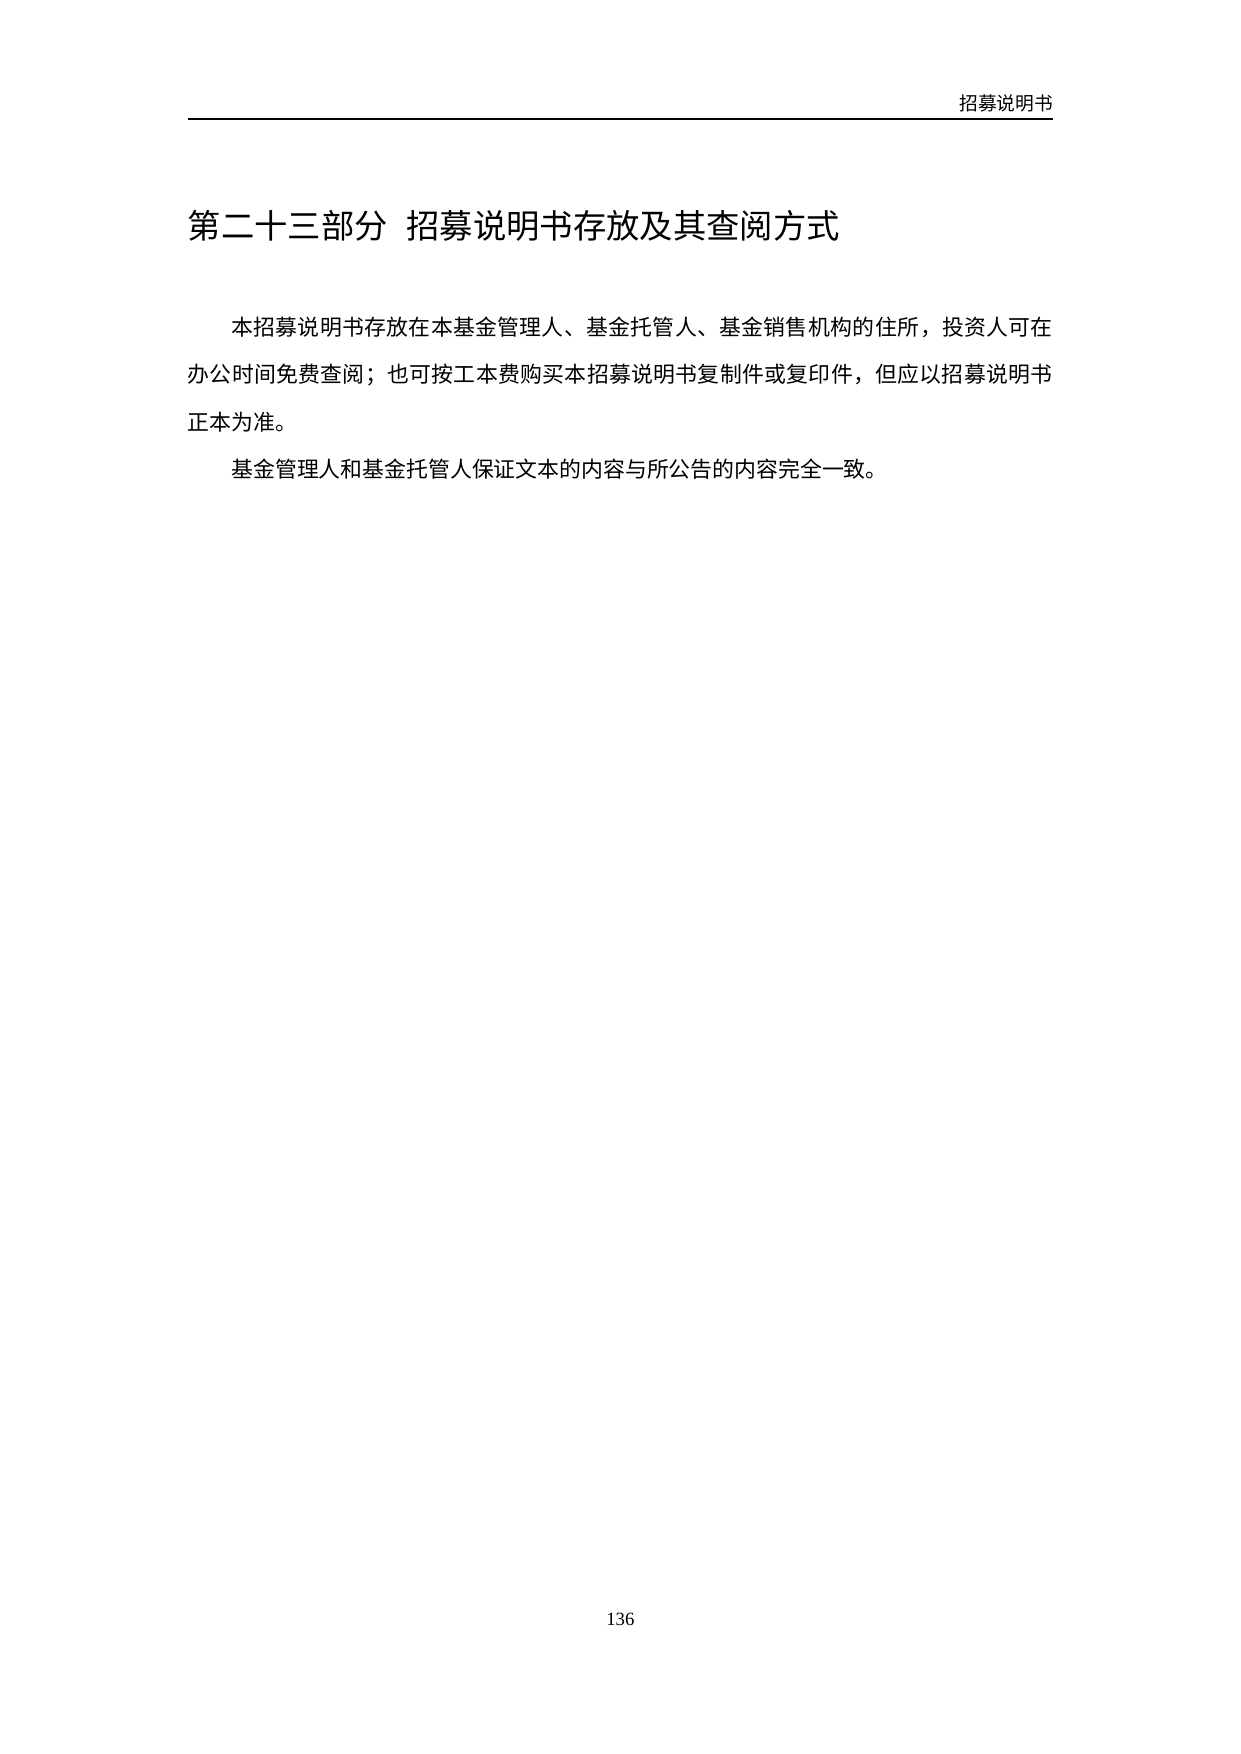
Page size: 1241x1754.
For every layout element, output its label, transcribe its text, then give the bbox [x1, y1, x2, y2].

subtitle 招募说明书存放及其查阅方式 [187, 200, 1053, 248]
text 本招募说明书存放在本基金管理人、基金托管人、基金销售机构的住所，投资人可在办公时间免费查阅；也可按工本费购买本招募说明书复制件或复印件，但应以招募说明书正本为准。 [187, 310, 1053, 437]
text 基金管理人和基金托管人保证文本的内容与所公告的内容完全一致。 [187, 452, 1053, 484]
